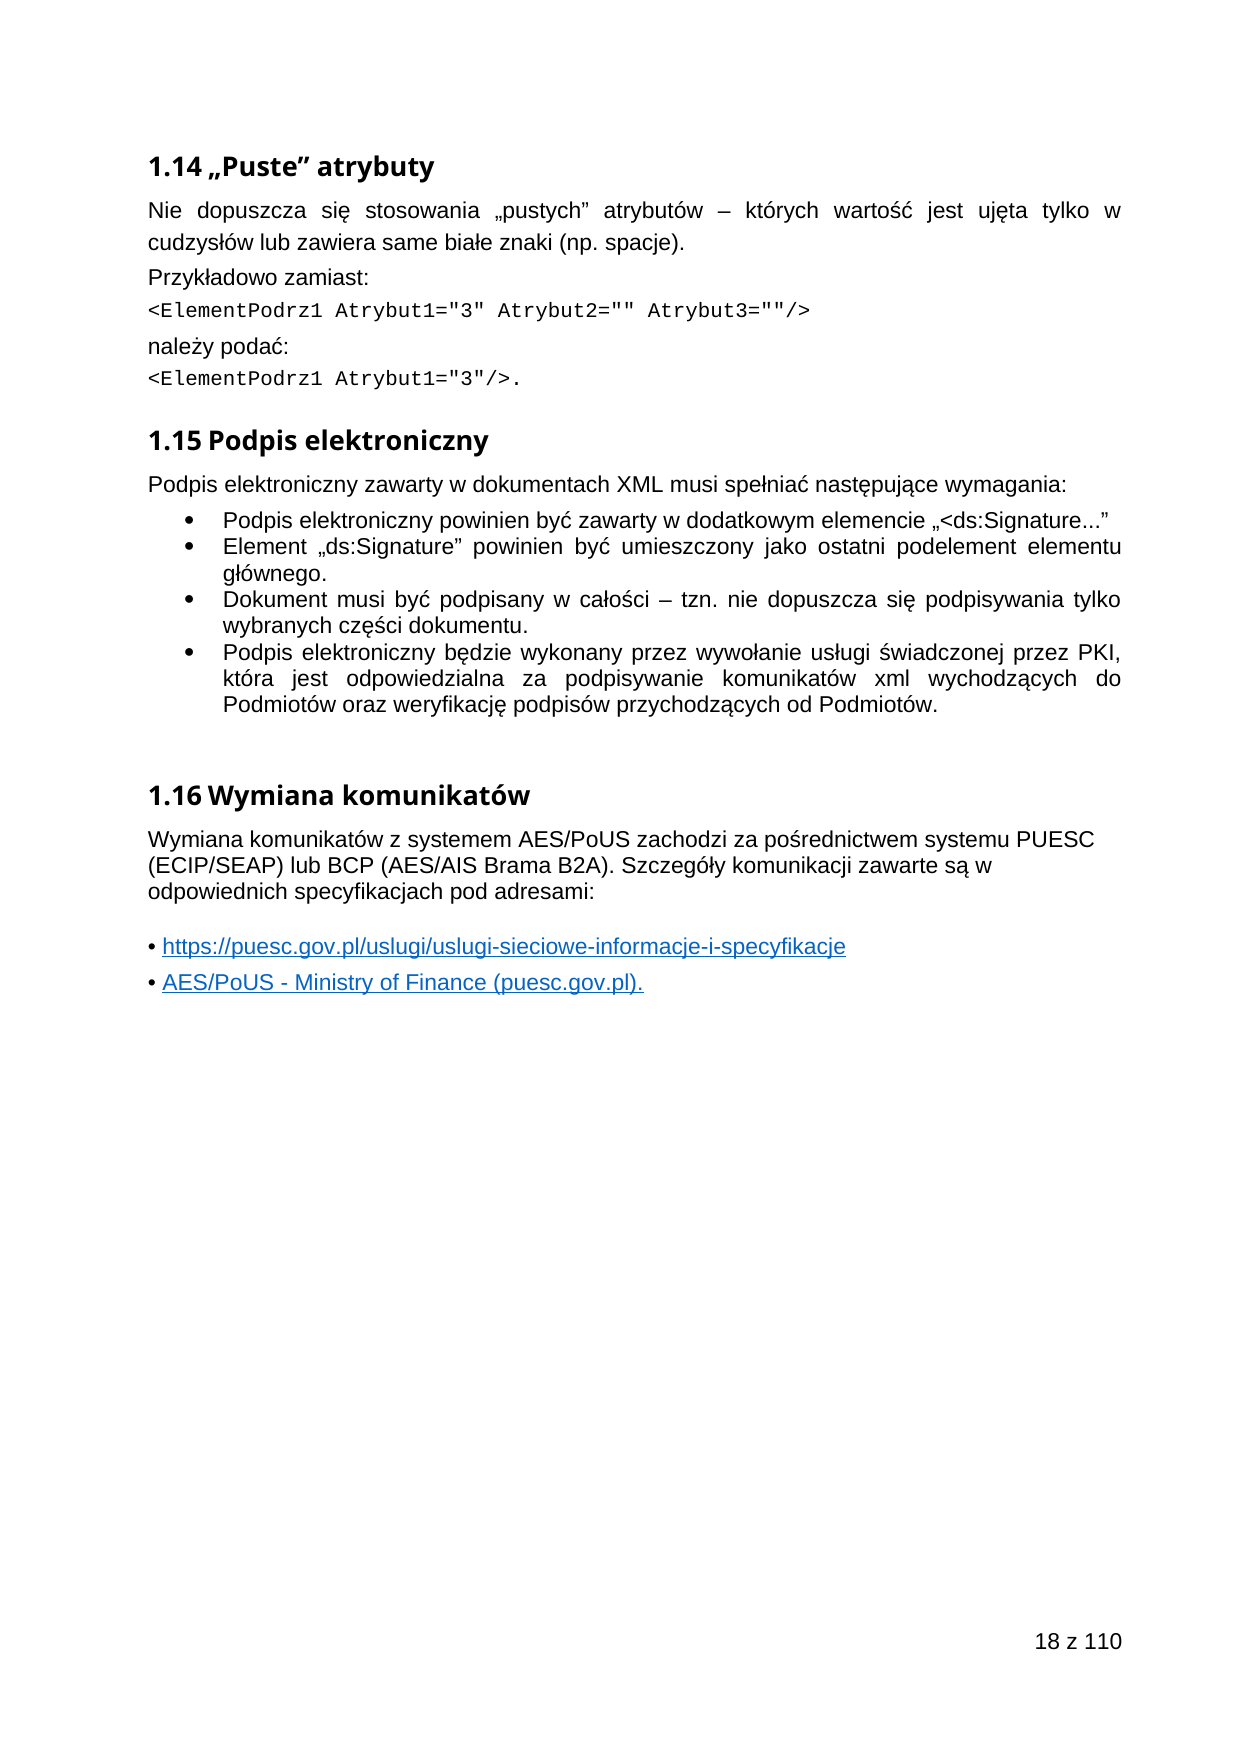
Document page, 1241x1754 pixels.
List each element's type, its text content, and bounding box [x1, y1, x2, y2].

list Dokument musi być podpisany w całości – tzn. nie dopuszcza się podpisywania tylko wybranych części dokumentu. [185, 586, 1122, 638]
text należy podać: [148, 333, 1122, 359]
list Podpis elektroniczny powinien być zawarty w dodatkowym elemencie „<ds:Signature...” [185, 507, 1122, 533]
text Przykładowo zamiast: [148, 264, 1122, 291]
text • AES/PoUS - Ministry of Finance (puesc.gov.pl). [148, 969, 1122, 995]
subtitle Podpis elektroniczny [148, 422, 1122, 458]
subtitle „Puste” atrybuty [148, 148, 1122, 184]
text <ElementPodrz1 Atrybut1="3" Atrybut2="" Atrybut3=""/> [148, 300, 1122, 324]
list Element „ds:Signature” powinien być umieszczony jako ostatni podelement elementu głównego. [185, 533, 1122, 586]
text Wymiana komunikatów z systemem AES/PoUS zachodzi za pośrednictwem systemu PUESC (ECIP/SEAP) lub BCP (AES/AIS Brama B2A). Szczegóły komunikacji zawarte są w [148, 826, 1122, 878]
text Podpis elektroniczny zawarty w dokumentach XML musi spełniać następujące wymagania: [148, 471, 1122, 497]
text Nie dopuszcza się stosowania „pustych” atrybutów – których wartość jest ujęta tylko w cudzysłów lub zawiera same białe znaki (np. spacje). [148, 197, 1122, 255]
text odpowiednich specyfikacjach pod adresami: [148, 878, 1122, 905]
text • https://puesc.gov.pl/uslugi/uslugi-sieciowe-informacje-i-specyfikacje [148, 933, 1122, 959]
subtitle Wymiana komunikatów [148, 776, 1122, 813]
text <ElementPodrz1 Atrybut1="3"/>. [148, 368, 1122, 392]
list Podpis elektroniczny będzie wykonany przez wywołanie usługi świadczonej przez PKI, która jest odpowiedzialna za podpisywanie komunikatów xml wychodzących do Podmiotów oraz weryfikację podpisów przychodzących od Podmiotów. [185, 638, 1122, 718]
